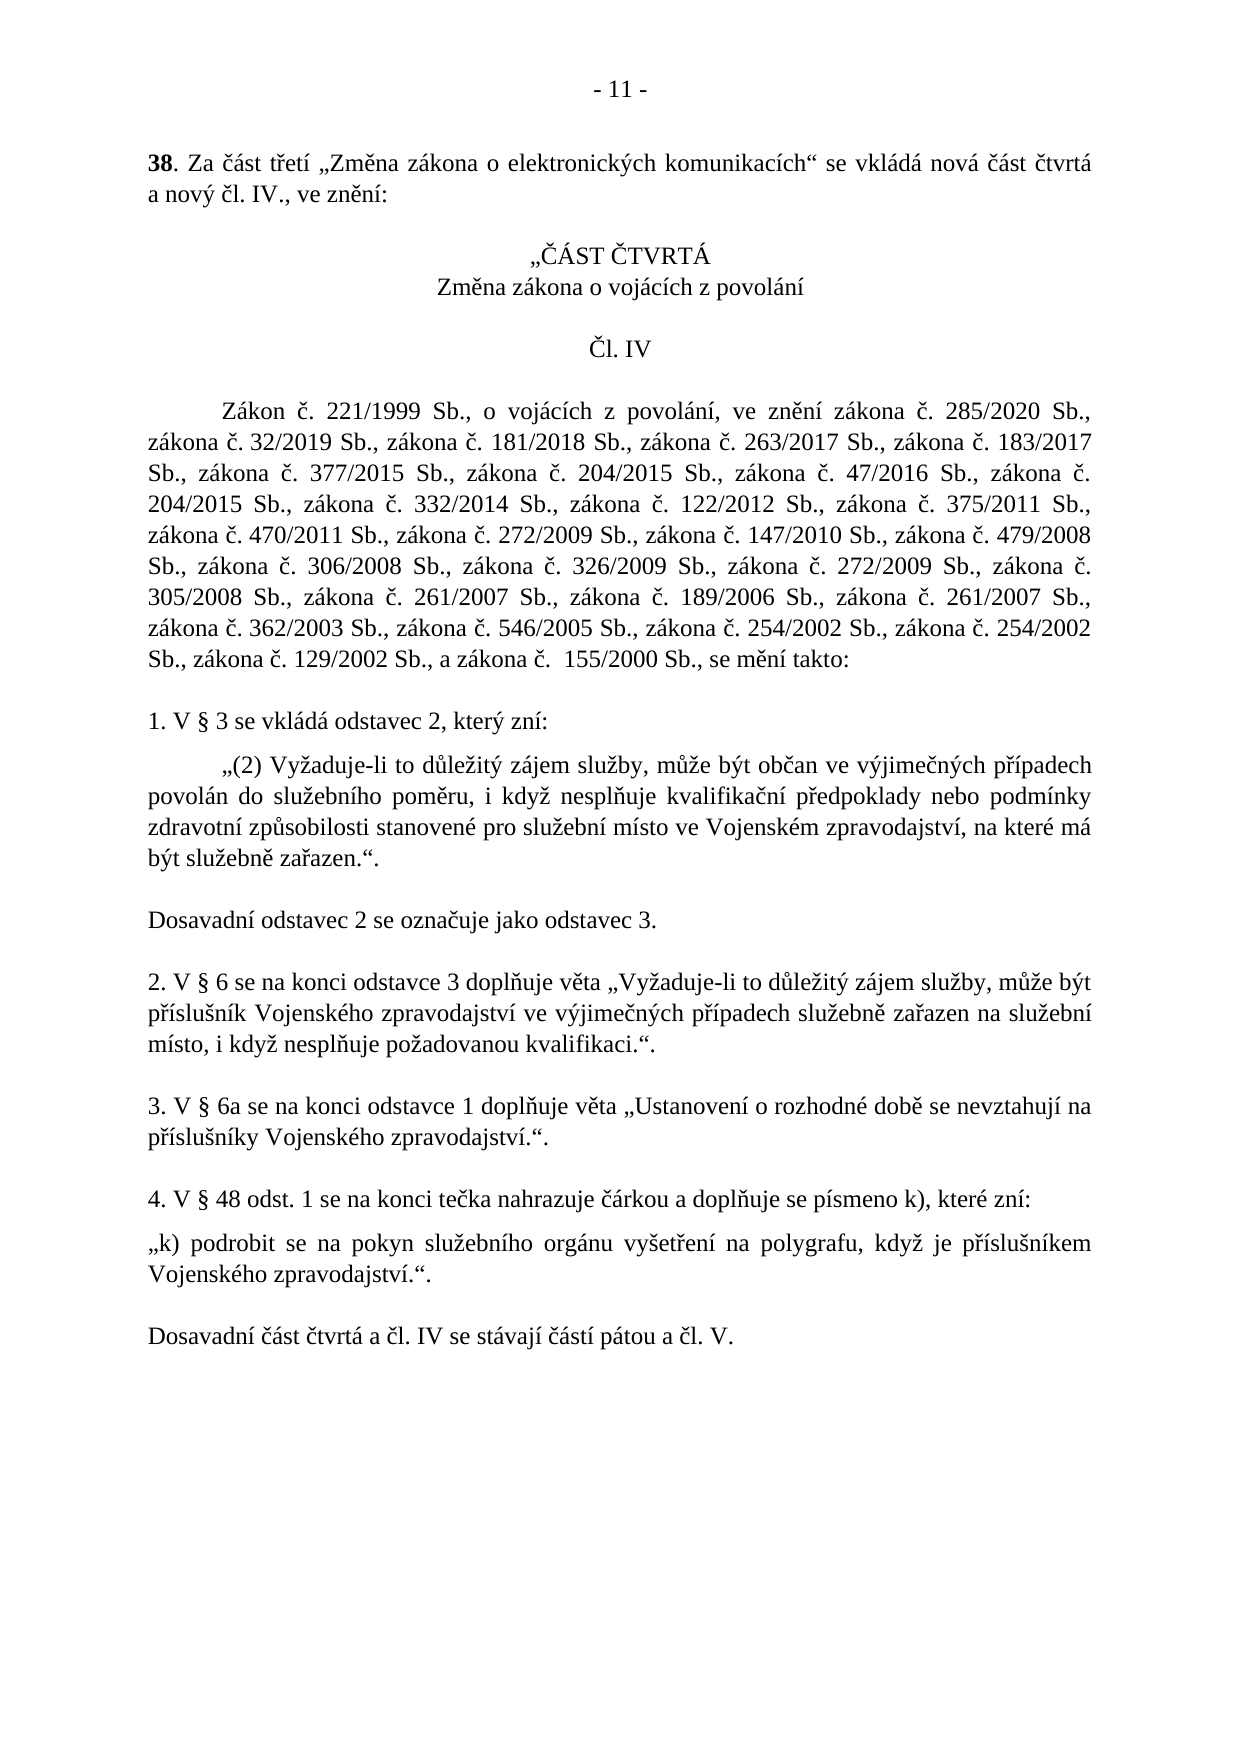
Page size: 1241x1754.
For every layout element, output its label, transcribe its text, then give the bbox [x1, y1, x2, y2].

text Zákon č. 221/1999 Sb., o vojácích z povolání, ve znění zákona č. 285/2020 Sb., zákona č. 32/2019 Sb., zákona č. 181/2018 Sb., zákona č. 263/2017 Sb., zákona č. 183/2017 Sb., zákona č. 377/2015 Sb., zákona č. 204/2015 Sb., zákona č. 47/2016 Sb., zákona č. 204/2015 Sb., zákona č. 332/2014 Sb., zákona č. 122/2012 Sb., zákona č. 375/2011 Sb., zákona č. 470/2011 Sb., zákona č. 272/2009 Sb., zákona č. 147/2010 Sb., zákona č. 479/2008 Sb., zákona č. 306/2008 Sb., zákona č. 326/2009 Sb., zákona č. 272/2009 Sb., zákona č. 305/2008 Sb., zákona č. 261/2007 Sb., zákona č. 189/2006 Sb., zákona č. 261/2007 Sb., zákona č. 362/2003 Sb., zákona č. 546/2005 Sb., zákona č. 254/2002 Sb., zákona č. 254/2002 Sb., zákona č. 129/2002 Sb., a zákona č. 155/2000 Sb., se mění takto: [148, 396, 1093, 673]
list Dosavadní část čtvrtá a čl. IV se stávají částí pátou a čl. V. [148, 1321, 1093, 1350]
text Změna zákona o vojácích z povolání [148, 272, 1093, 301]
text Dosavadní odstavec 2 se označuje jako odstavec 3. [148, 905, 1093, 934]
text 2. V § 6 se na konci odstavce 3 doplňuje věta „Vyžaduje-li to důležitý zájem služby, může být příslušník Vojenského zpravodajství ve výjimečných případech služebně zařazen na služební místo, i když nesplňuje požadovanou kvalifikaci.“. [148, 967, 1093, 1058]
text Čl. IV [148, 334, 1093, 363]
text 4. V § 48 odst. 1 se na konci tečka nahrazuje čárkou a doplňuje se písmeno k), které zní: [148, 1184, 1093, 1213]
text „ČÁST ČTVRTÁ [148, 241, 1093, 269]
text 1. V § 3 se vkládá odstavec 2, který zní: [148, 706, 1093, 735]
text 3. V § 6a se na konci odstavce 1 doplňuje věta „Ustanovení o rozhodné době se nevztahují na příslušníky Vojenského zpravodajství.“. [148, 1091, 1093, 1151]
text „(2) Vyžaduje-li to důležitý zájem služby, může být občan ve výjimečných případech povolán do služebního poměru, i když nesplňuje kvalifikační předpoklady nebo podmínky zdravotní způsobilosti stanovené pro služební místo ve Vojenském zpravodajství, na které má být služebně zařazen.“. [148, 750, 1093, 872]
text „k) podrobit se na pokyn služebního orgánu vyšetření na polygrafu, když je příslušníkem Vojenského zpravodajství.“. [148, 1228, 1093, 1288]
text 38. Za část třetí „Změna zákona o elektronických komunikacích“ se vkládá nová část čtvrtá a nový čl. IV., ve znění: [148, 148, 1093, 207]
